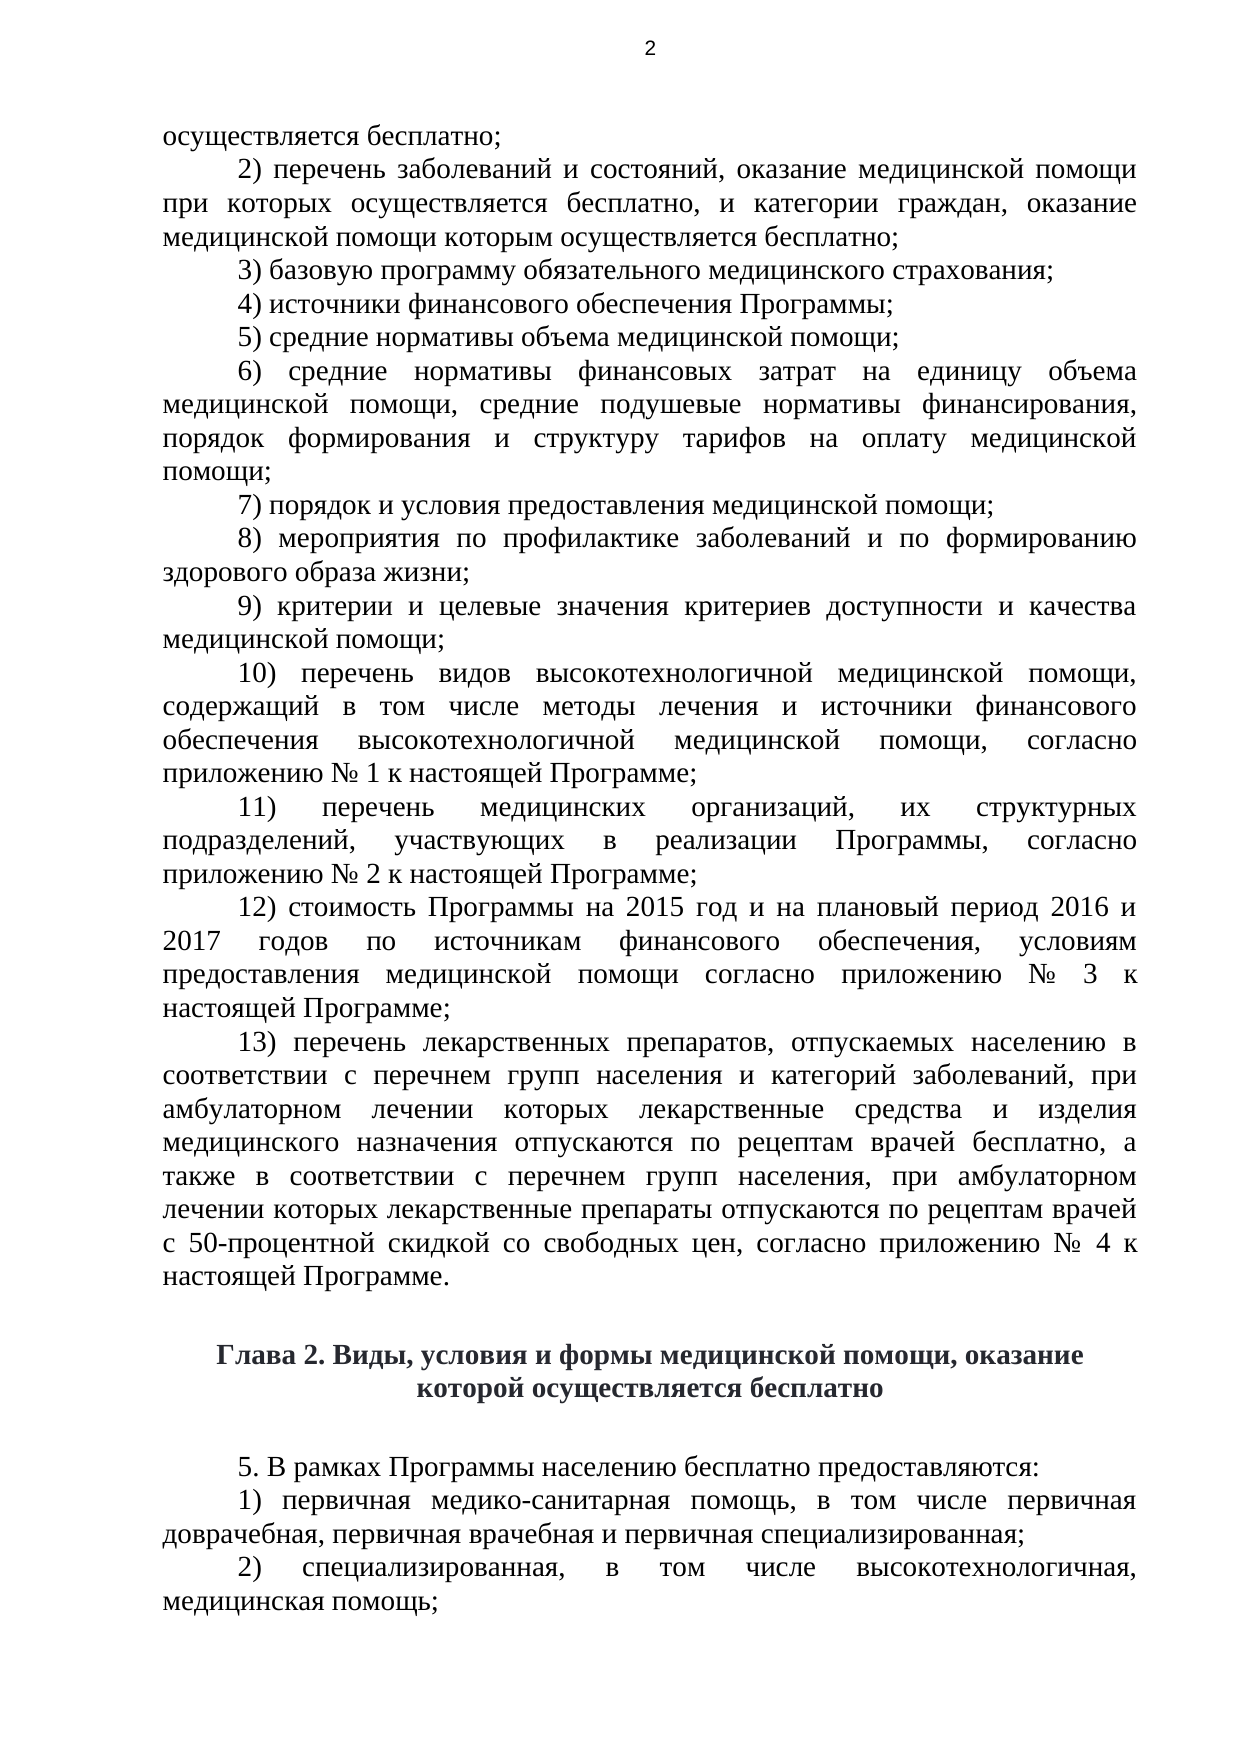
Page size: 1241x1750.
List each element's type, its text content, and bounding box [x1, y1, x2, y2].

text 5. В рамках Программы населению бесплатно предоставляются: [162, 1449, 1138, 1482]
subtitle Глава 2. Виды, условия и формы медицинской помощи, оказание которой осуществляется бесплатно [162, 1337, 1138, 1404]
text 12) стоимость Программы на 2015 год и на плановый период 2016 и 2017 годов по источникам финансового обеспечения, условиям предоставления медицинской помощи согласно приложению № 3 к настоящей Программе; [162, 889, 1138, 1024]
text 1) первичная медико-санитарная помощь, в том числе первичная доврачебная, первичная врачебная и первичная специализированная; [162, 1482, 1138, 1549]
text 5) средние нормативы объема медицинской помощи; [162, 319, 1138, 353]
text 9) критерии и целевые значения критериев доступности и качества медицинской помощи; [162, 588, 1138, 655]
text 2) специализированная, в том числе высокотехнологичная, медицинская помощь; [162, 1549, 1138, 1616]
text 11) перечень медицинских организаций, их структурных подразделений, участвующих в реализации Программы, согласно приложению № 2 к настоящей Программе; [162, 789, 1138, 889]
text 7) порядок и условия предоставления медицинской помощи; [162, 487, 1138, 521]
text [162, 118, 1138, 152]
text 3) базовую программу обязательного медицинского страхования; [162, 252, 1138, 286]
text 2) перечень заболеваний и состояний, оказание медицинской помощи при которых осуществляется бесплатно, и категории граждан, оказание медицинской помощи которым осуществляется бесплатно; [162, 152, 1138, 252]
text 6) средние нормативы финансовых затрат на единицу объема медицинской помощи, средние подушевые нормативы финансирования, порядок формирования и структуру тарифов на оплату медицинской помощи; [162, 353, 1138, 487]
text 10) перечень видов высокотехнологичной медицинской помощи, содержащий в том числе методы лечения и источники финансового обеспечения высокотехнологичной медицинской помощи, согласно приложению № 1 к настоящей Программе; [162, 655, 1138, 789]
text 13) перечень лекарственных препаратов, отпускаемых населению в соответствии с перечнем групп населения и категорий заболеваний, при амбулаторном лечении которых лекарственные средства и изделия медицинского назначения отпускаются по рецептам врачей бесплатно, а также в соответствии с перечнем групп населения, при амбулаторном лечении которых лекарственные препараты отпускаются по рецептам врачей с 50-процентной скидкой со свободных цен, согласно приложению № 4 к настоящей Программе. [162, 1024, 1138, 1292]
text 4) источники финансового обеспечения Программы; [162, 286, 1138, 319]
text 8) мероприятия по профилактике заболеваний и по формированию здорового образа жизни; [162, 521, 1138, 588]
